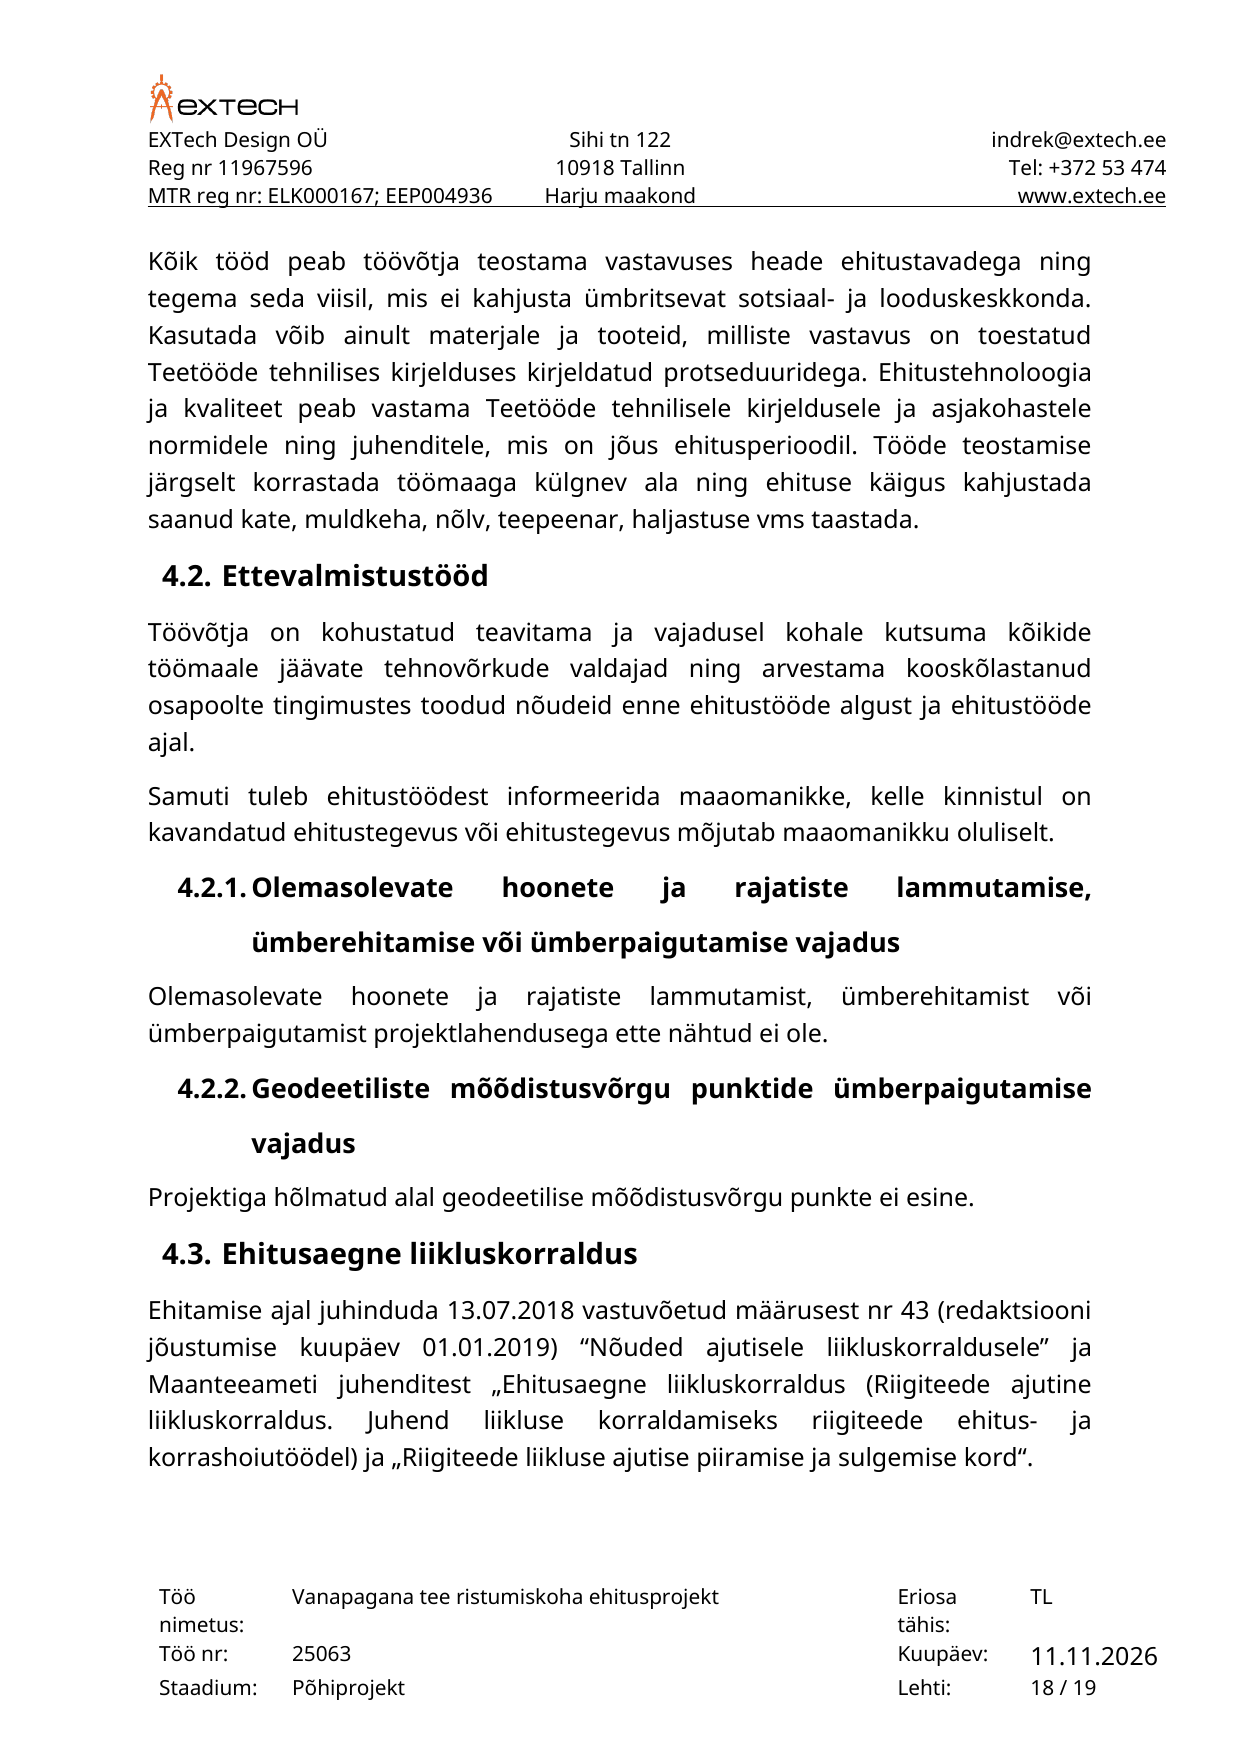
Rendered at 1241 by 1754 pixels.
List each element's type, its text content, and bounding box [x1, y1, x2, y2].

text Ehitamise ajal juhinduda 13.07.2018 vastuvõetud määrusest nr 43 (redaktsiooni jõustumise kuupäev 01.01.2019) “Nõuded ajutisele liikluskorraldusele” ja Maanteeameti juhenditest „Ehitusaegne liikluskorraldus (Riigiteede ajutine liikluskorraldus. Juhend liikluse korraldamiseks riigiteede ehitus- ja korrashoiutöödel) ja „Riigiteede liikluse ajutise piiramise ja sulgemise kord“. [148, 1293, 1093, 1474]
subtitle Olemasolevate hoonete ja rajatiste lammutamise, ümberehitamise või ümberpaigutamise vajadus [177, 868, 1093, 961]
text Olemasolevate hoonete ja rajatiste lammutamist, ümberehitamist või ümberpaigutamist projektlahendusega ette nähtud ei ole. [148, 979, 1093, 1050]
subtitle Ehitusaegne liikluskorraldus [162, 1233, 1093, 1273]
text Kõik tööd peab töövõtja teostama vastavuses heade ehitustavadega ning tegema seda viisil, mis ei kahjusta ümbritsevat sotsiaal- ja looduskeskkonda. Kasutada võib ainult materjale ja tooteid, milliste vastavus on toestatud Teetööde tehnilises kirjelduses kirjeldatud protseduuridega. Ehitustehnoloogia ja kvaliteet peab vastama Teetööde tehnilisele kirjeldusele ja asjakohastele normidele ning juhenditele, mis on jõus ehitusperioodil. Tööde teostamise järgselt korrastada töömaaga külgnev ala ning ehituse käigus kahjustada saanud kate, muldkeha, nõlv, teepeenar, haljastuse vms taastada. [148, 244, 1093, 536]
text Projektiga hõlmatud alal geodeetilise mõõdistusvõrgu punkte ei esine. [148, 1180, 1093, 1214]
text Töövõtja on kohustatud teavitama ja vajadusel kohale kutsuma kõikide töömaale jäävate tehnovõrkude valdajad ning arvestama kooskõlastanud osapoolte tingimustes toodud nõudeid enne ehitustööde algust ja ehitustööde ajal. [148, 614, 1093, 759]
subtitle Geodeetiliste mõõdistusvõrgu punktide ümberpaigutamise vajadus [177, 1069, 1093, 1161]
picture [147, 73, 300, 125]
text Samuti tuleb ehitustöödest informeerida maaomanikke, kelle kinnistul on kavandatud ehitustegevus või ehitustegevus mõjutab maaomanikku oluliselt. [148, 778, 1093, 849]
subtitle Ettevalmistustööd [162, 555, 1093, 594]
